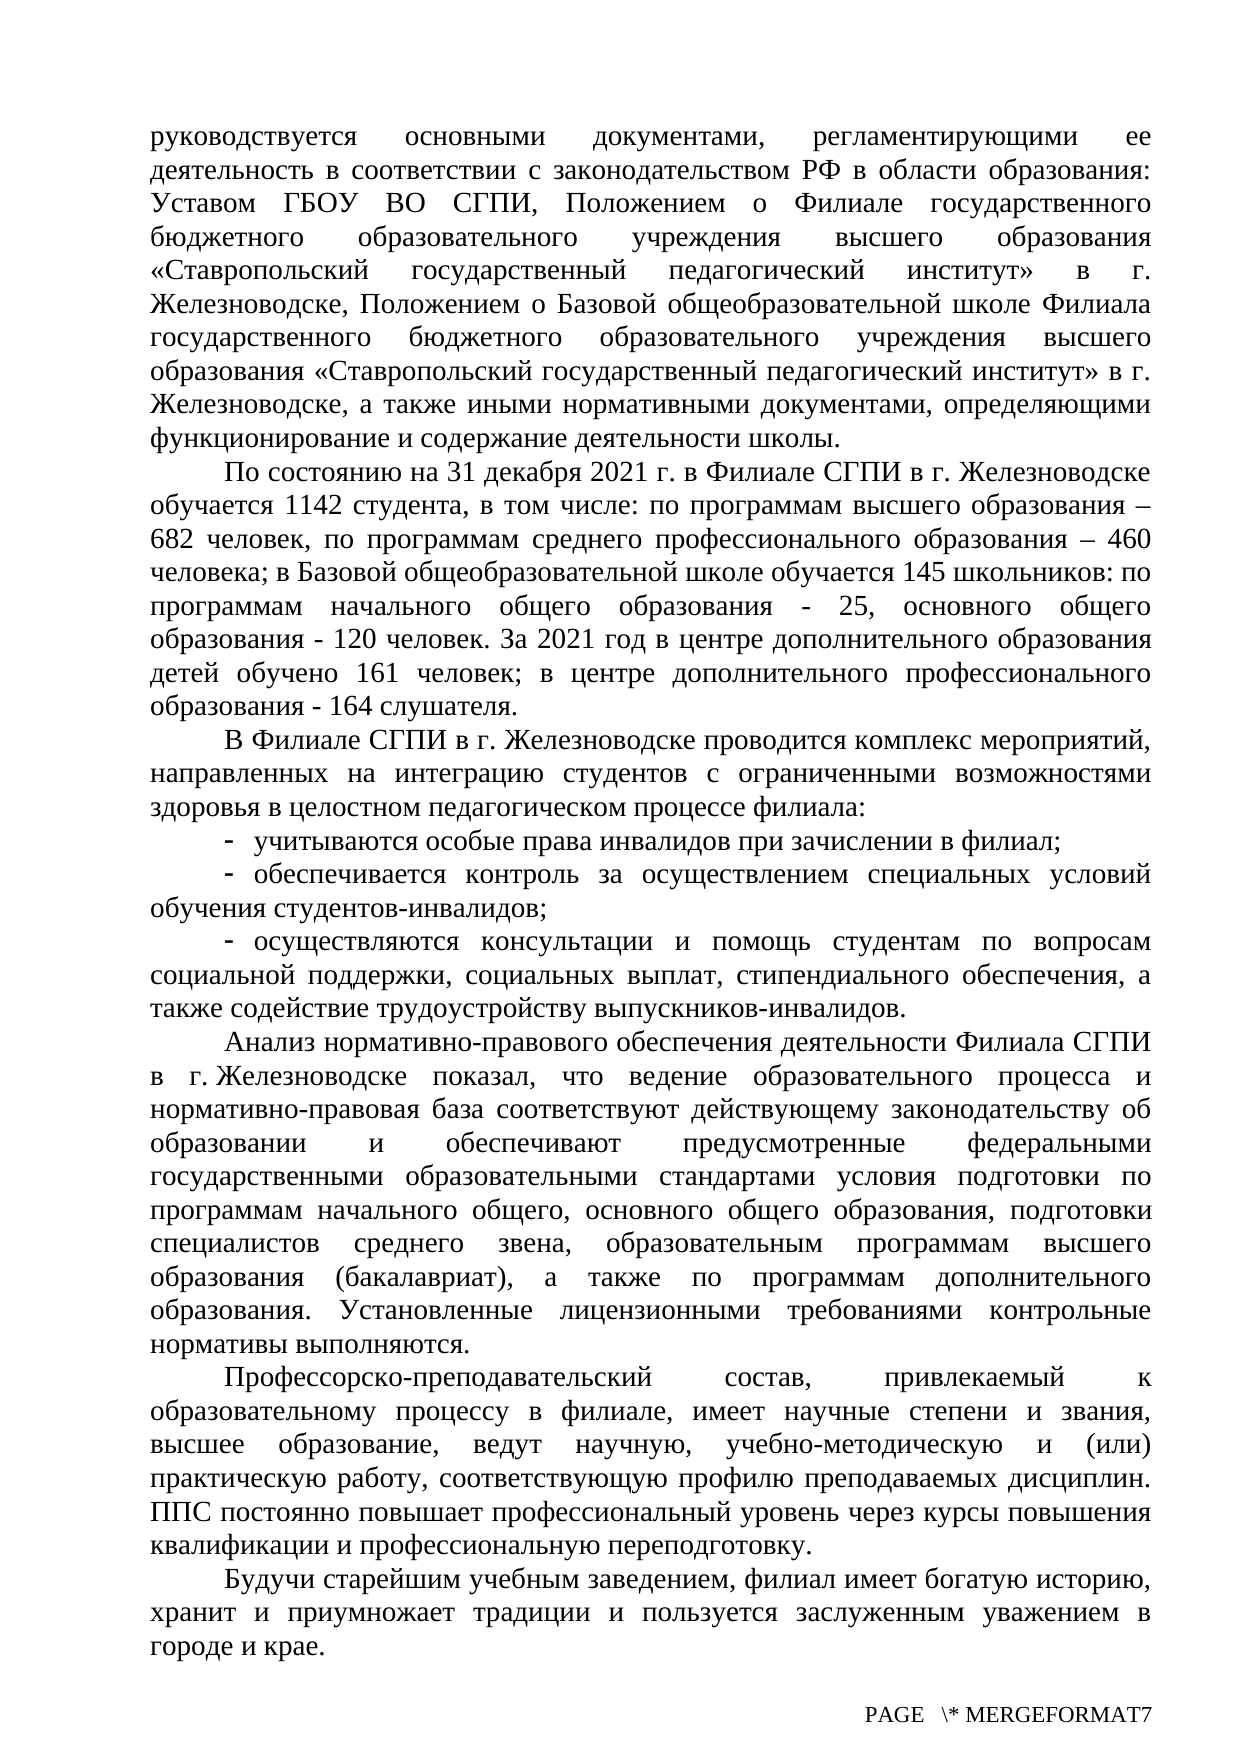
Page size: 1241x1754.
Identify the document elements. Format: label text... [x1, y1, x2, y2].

text Анализ нормативно-правового обеспечения деятельности Филиала СГПИ в г. Железноводске показал, что ведение образовательного процесса и нормативно-правовая база соответствуют действующему законодательству об образовании и обеспечивают предусмотренные федеральными государственными образовательными стандартами условия подготовки по программам начального общего, основного общего образования, подготовки специалистов среднего звена, образовательным программам высшего образования (бакалавриат), а также по программам дополнительного образования. Установленные лицензионными требованиями контрольные нормативы выполняются. [150, 1024, 1152, 1359]
list учитываются особые права инвалидов при зачислении в филиал; [150, 823, 1152, 856]
list осуществляются консультации и помощь студентам по вопросам социальной поддержки, социальных выплат, стипендиального обеспечения, а также содействие трудоустройству выпускников-инвалидов. [150, 923, 1152, 1024]
list обеспечивается контроль за осуществлением специальных условий обучения студентов-инвалидов; [150, 856, 1152, 923]
text По состоянию на 31 декабря 2021 г. в Филиале СГПИ в г. Железноводске обучается 1142 студента, в том числе: по программам высшего образования – 682 человек, по программам среднего профессионального образования – 460 человека; в Базовой общеобразовательной школе обучается 145 школьников: по программам начального общего образования - 25, основного общего образования - 120 человек. За 2021 год в центре дополнительного образования детей обучено 161 человек; в центре дополнительного профессионального образования - 164 слушателя. [150, 454, 1152, 722]
text Профессорско-преподавательский состав, привлекаемый к образовательному процессу в филиале, имеет научные степени и звания, высшее образование, ведут научную, учебно-методическую и (или) практическую работу, соответствующую профилю преподаваемых дисциплин. ППС постоянно повышает профессиональный уровень через курсы повышения квалификации и профессиональную переподготовку. [150, 1359, 1152, 1561]
text В Филиале СГПИ в г. Железноводске проводится комплекс мероприятий, направленных на интеграцию студентов с ограниченными возможностями здоровья в целостном педагогическом процессе филиала: [150, 722, 1152, 823]
text Будучи старейшим учебным заведением, филиал имеет богатую историю, хранит и приумножает традиции и пользуется заслуженным уважением в городе и крае. [150, 1561, 1152, 1661]
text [150, 118, 1152, 454]
